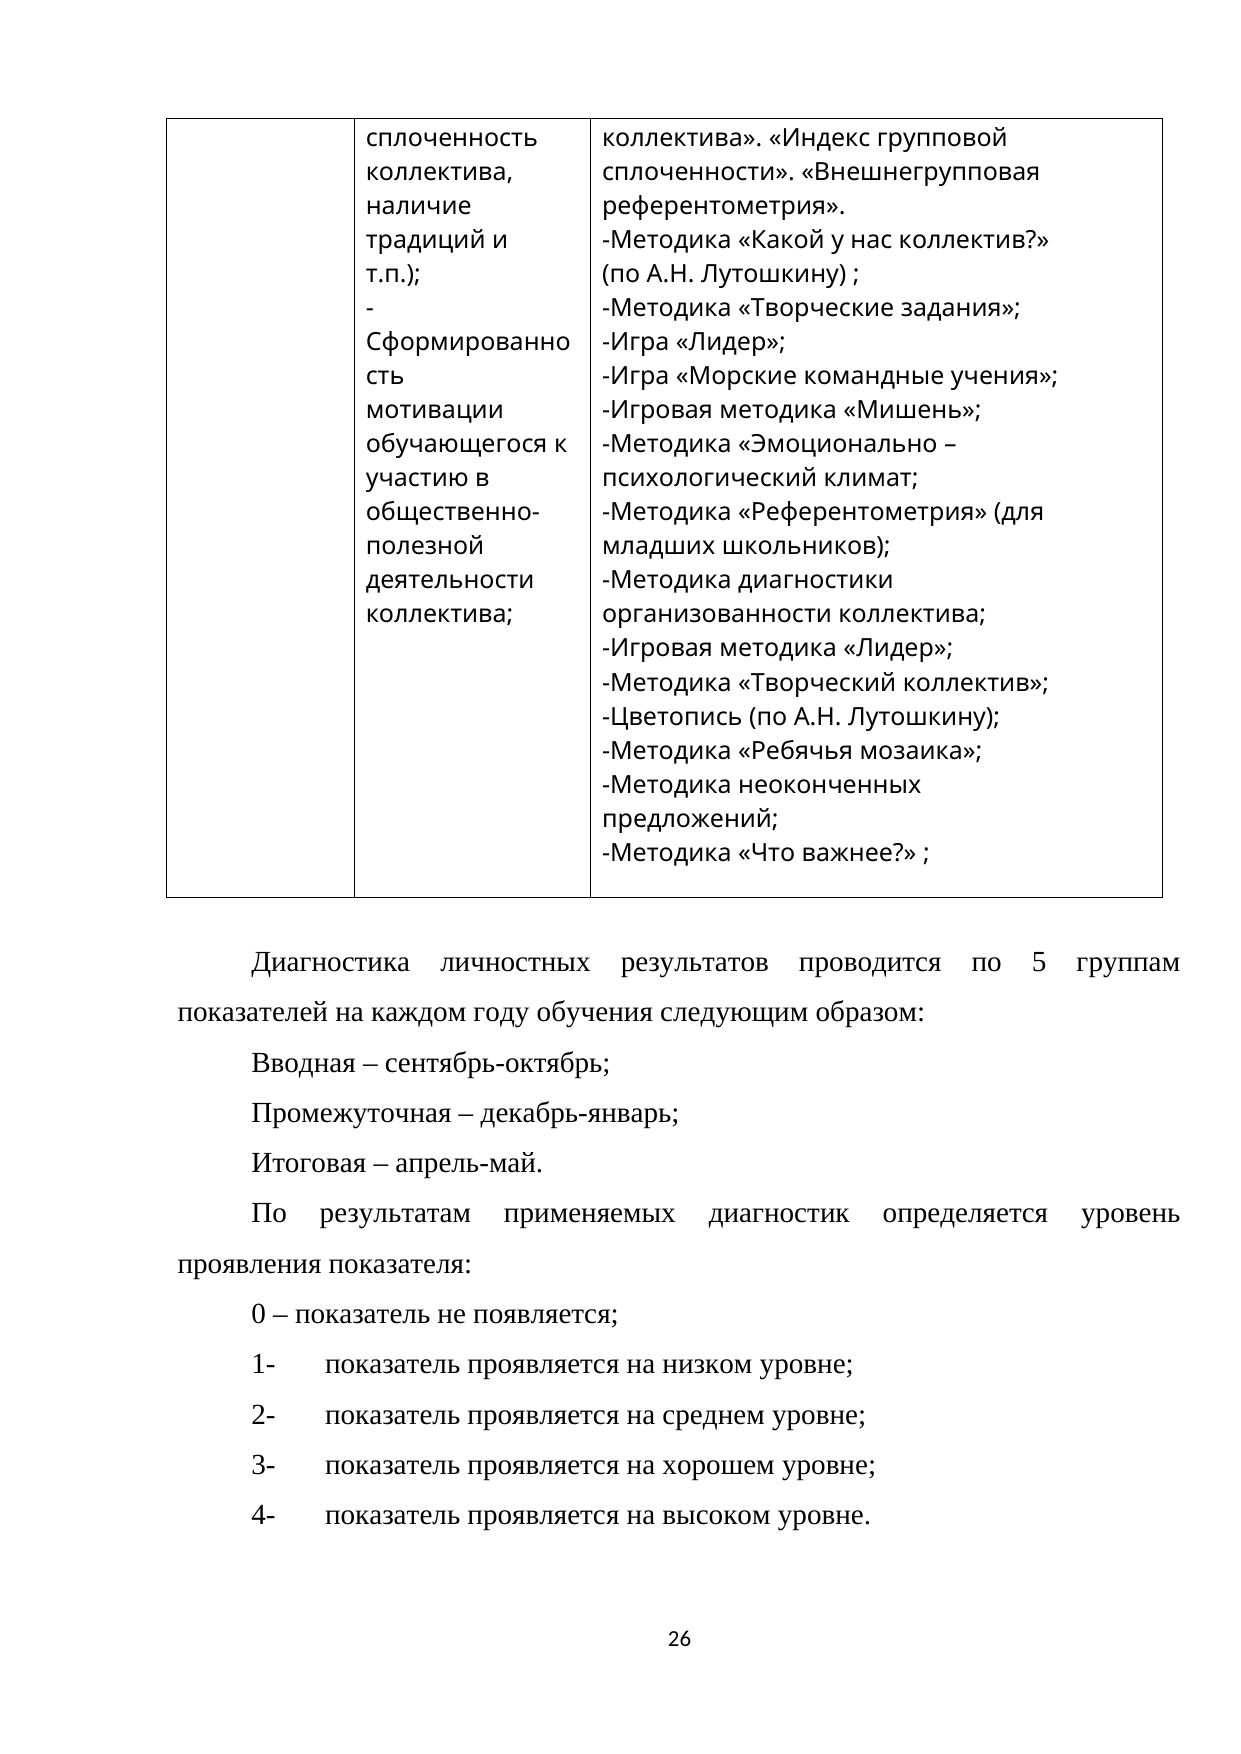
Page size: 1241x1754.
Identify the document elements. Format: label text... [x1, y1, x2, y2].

list показатель проявляется на хорошем уровне; [177, 1447, 1181, 1481]
text 0 – показатель не появляется; [177, 1296, 1181, 1330]
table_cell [355, 119, 590, 897]
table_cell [591, 119, 1162, 897]
list показатель проявляется на высоком уровне. [177, 1497, 1181, 1531]
list показатель проявляется на низком уровне; [177, 1347, 1181, 1380]
text Итоговая – апрель-май. [177, 1145, 1181, 1179]
text Промежуточная – декабрь-январь; [177, 1095, 1181, 1128]
text Диагностика личностных результатов проводится по 5 группам показателей на каждом году обучения следующим образом: [177, 944, 1181, 1028]
list показатель проявляется на среднем уровне; [177, 1397, 1181, 1430]
text По результатам применяемых диагностик определяется уровень проявления показателя: [177, 1196, 1181, 1279]
text Вводная – сентябрь-октябрь; [177, 1045, 1181, 1078]
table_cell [167, 119, 354, 897]
